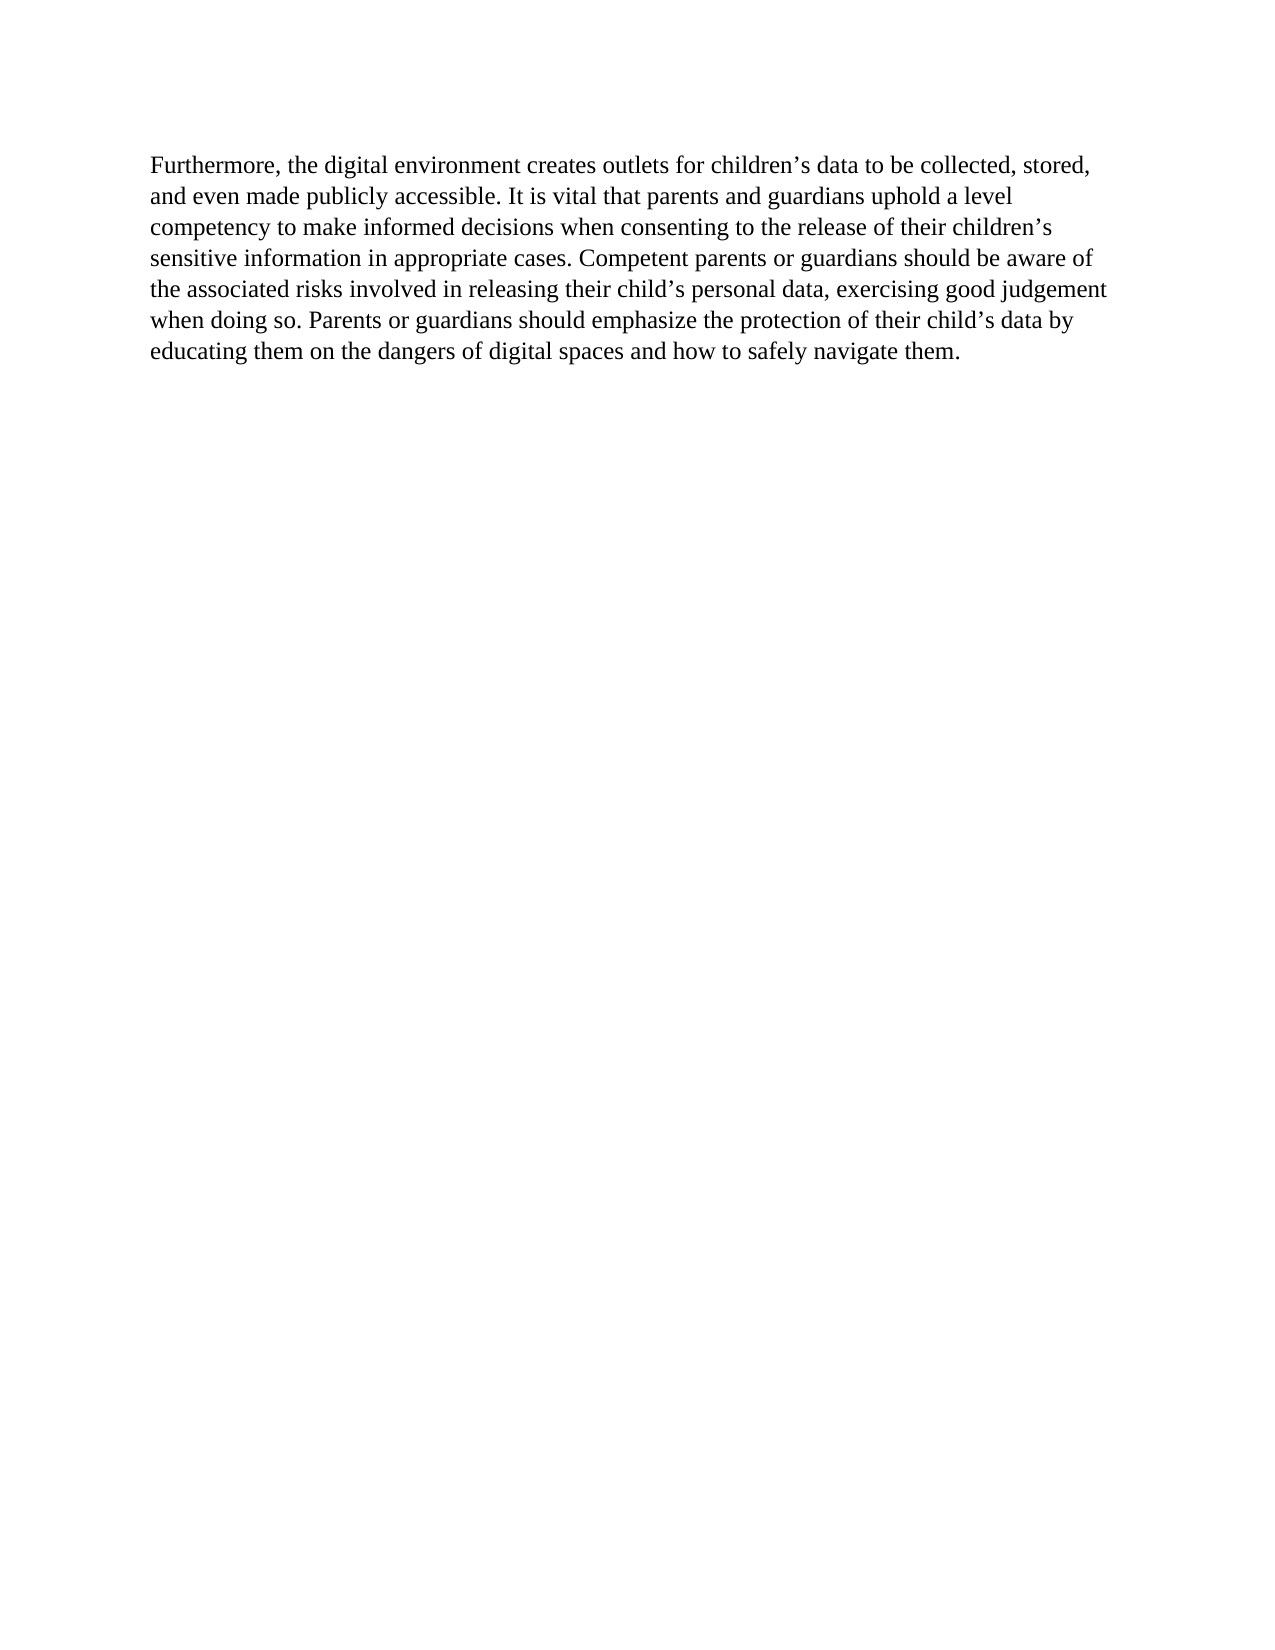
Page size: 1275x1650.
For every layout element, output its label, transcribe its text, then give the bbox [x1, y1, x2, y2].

text Furthermore, the digital environment creates outlets for children’s data to be collected, stored, and even made publicly accessible. It is vital that parents and guardians uphold a level competency to make informed decisions when consenting to the release of their children’s sensitive information in appropriate cases. Competent parents or guardians should be aware of the associated risks involved in releasing their child’s personal data, exercising good judgement when doing so. Parents or guardians should emphasize the protection of their child’s data by educating them on the dangers of digital spaces and how to safely navigate them. [150, 150, 1125, 365]
